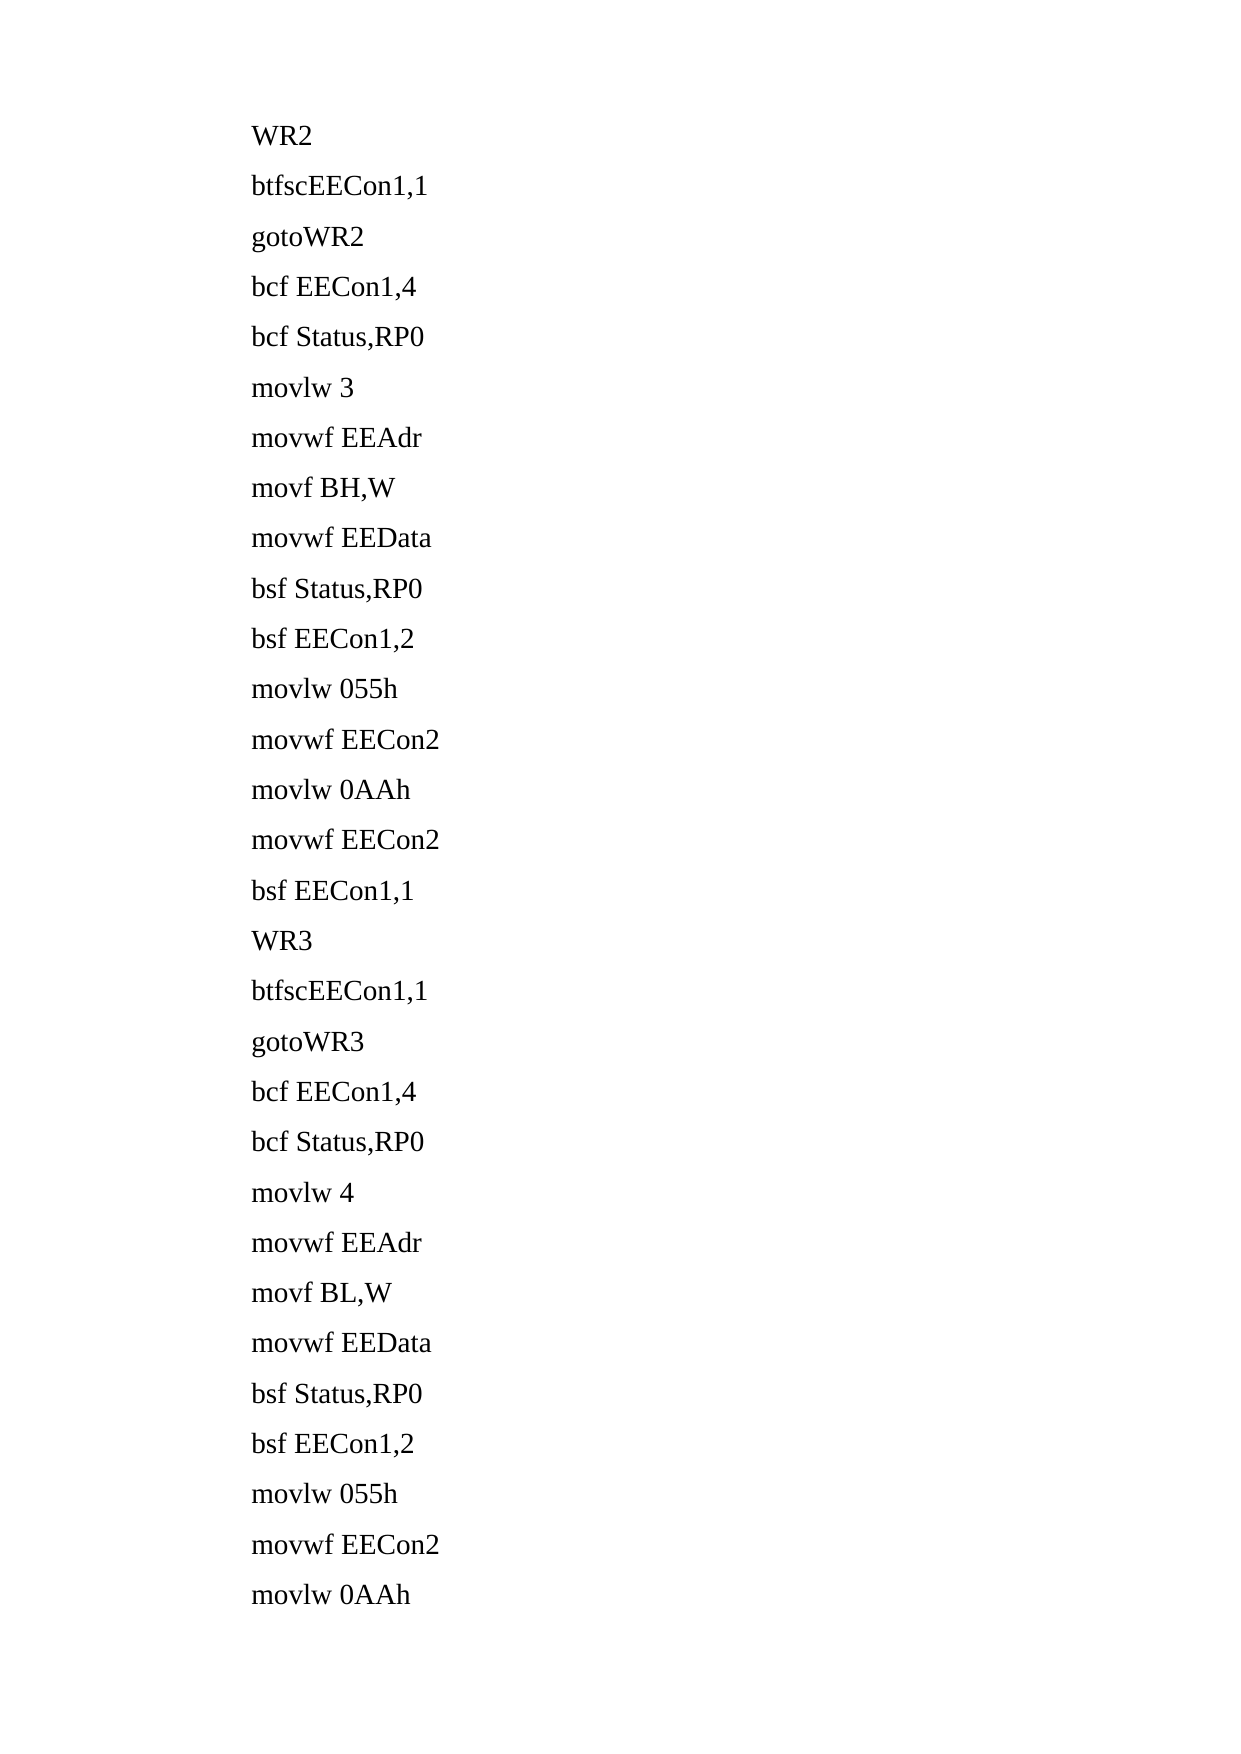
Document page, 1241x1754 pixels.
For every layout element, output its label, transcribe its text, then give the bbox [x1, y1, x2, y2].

text movwf EECon2 [177, 722, 1152, 755]
text movf BL,W [177, 1275, 1152, 1309]
text bsf EECon1,2 [177, 1426, 1152, 1460]
text movlw 3 [177, 370, 1152, 403]
text movlw 4 [177, 1175, 1152, 1208]
text movwf EECon2 [177, 1527, 1152, 1560]
text movlw 055h [177, 672, 1152, 705]
text gotoWR2 [177, 219, 1152, 252]
text WR3 [177, 923, 1152, 957]
text gotoWR3 [177, 1024, 1152, 1057]
text bsf EECon1,2 [177, 621, 1152, 655]
text bcf EECon1,4 [177, 1074, 1152, 1108]
text btfscEECon1,1 [177, 168, 1152, 202]
text movf BH,W [177, 470, 1152, 504]
text bsf Status,RP0 [177, 1376, 1152, 1409]
text bcf Status,RP0 [177, 319, 1152, 353]
text btfscEECon1,1 [177, 973, 1152, 1007]
text bcf EECon1,4 [177, 269, 1152, 303]
text bcf Status,RP0 [177, 1124, 1152, 1158]
text movwf EEAdr [177, 420, 1152, 453]
text movwf EEData [177, 1326, 1152, 1359]
text WR2 [177, 118, 1152, 152]
text bsf Status,RP0 [177, 571, 1152, 604]
text movwf EEAdr [177, 1225, 1152, 1258]
text movlw 055h [177, 1477, 1152, 1510]
text movlw 0AAh [177, 772, 1152, 806]
text movlw 0AAh [177, 1577, 1152, 1611]
text movwf EEData [177, 521, 1152, 554]
text bsf EECon1,1 [177, 873, 1152, 906]
text movwf EECon2 [177, 822, 1152, 856]
